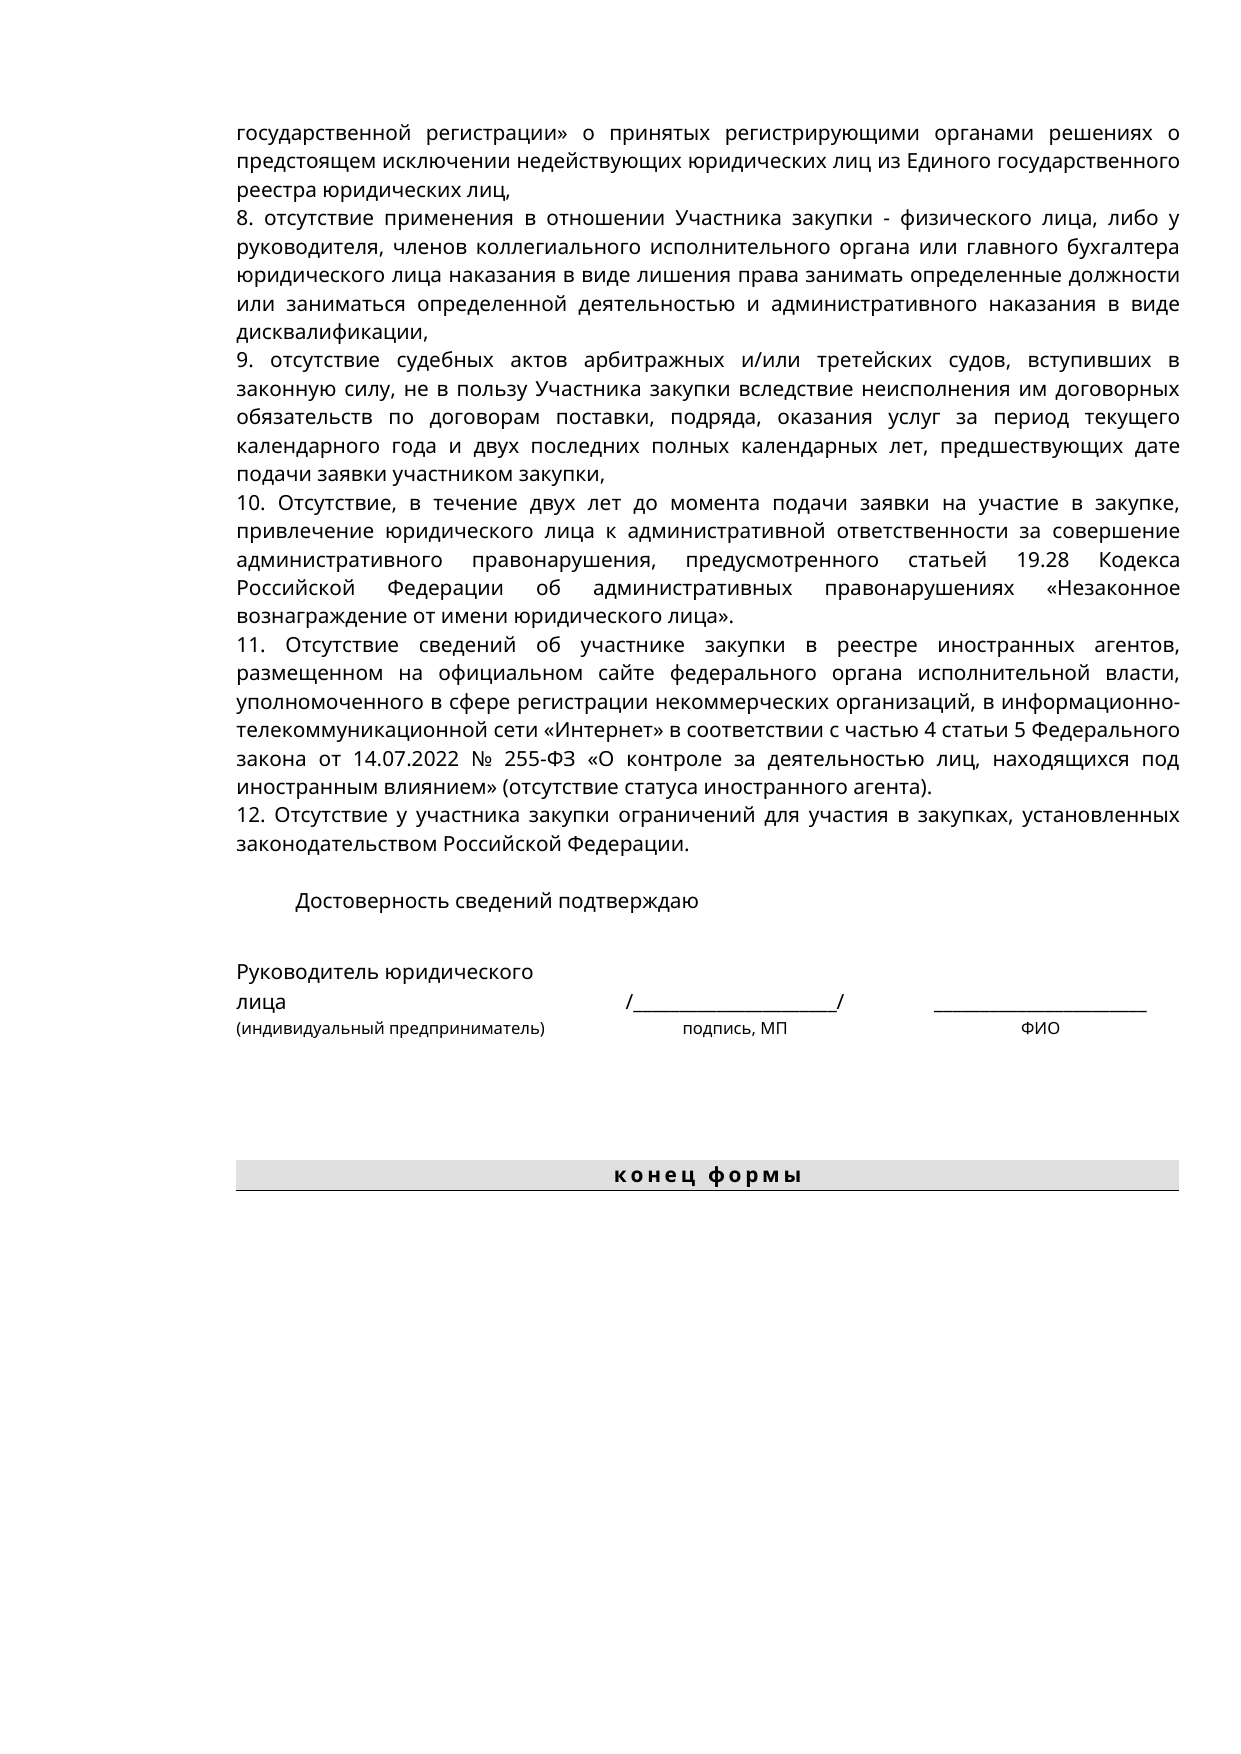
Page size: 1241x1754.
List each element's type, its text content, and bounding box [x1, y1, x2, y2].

text 9. отсутствие судебных актов арбитражных и/или третейских судов, вступивших в законную силу, не в пользу Участника закупки вследствие неисполнения им договорных обязательств по договорам поставки, подряда, оказания услуг за период текущего календарного года и двух последних полных календарных лет, предшествующих дате подачи заявки участником закупки, [236, 346, 1181, 488]
text 12. Отсутствие у участника закупки ограничений для участия в закупках, установленных законодательством Российской Федерации. [236, 801, 1181, 857]
table_header _______________________ [888, 957, 1192, 1017]
table_header /______________________/ [581, 957, 888, 1017]
table_cell подпись, МП [581, 1017, 888, 1041]
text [236, 118, 1181, 203]
table_header Руководитель юридического лица [225, 957, 581, 1017]
table_cell ФИО [888, 1017, 1192, 1041]
text Достоверность сведений подтверждаю [236, 886, 1181, 914]
text 10. Отсутствие, в течение двух лет до момента подачи заявки на участие в закупке, привлечение юридического лица к административной ответственности за совершение административного правонарушения, предусмотренного статьей 19.28 Кодекса Российской Федерации об административных правонарушениях «Незаконное вознаграждение от имени юридического лица». [236, 488, 1181, 630]
text конец формы [236, 1160, 1179, 1190]
text 8. отсутствие применения в отношении Участника закупки - физического лица, либо у руководителя, членов коллегиального исполнительного органа или главного бухгалтера юридического лица наказания в виде лишения права занимать определенные должности или заниматься определенной деятельностью и административного наказания в виде дисквалификации, [236, 203, 1181, 346]
text 11. Отсутствие сведений об участнике закупки в реестре иностранных агентов, размещенном на официальном сайте федерального органа исполнительной власти, уполномоченного в сфере регистрации некоммерческих организаций, в информационно-телекоммуникационной сети «Интернет» в соответствии с частью 4 статьи 5 Федерального закона от 14.07.2022 № 255-ФЗ «О контроле за деятельностью лиц, находящихся под иностранным влиянием» (отсутствие статуса иностранного агента). [236, 630, 1181, 801]
table_cell (индивидуальный предприниматель) [225, 1017, 581, 1041]
